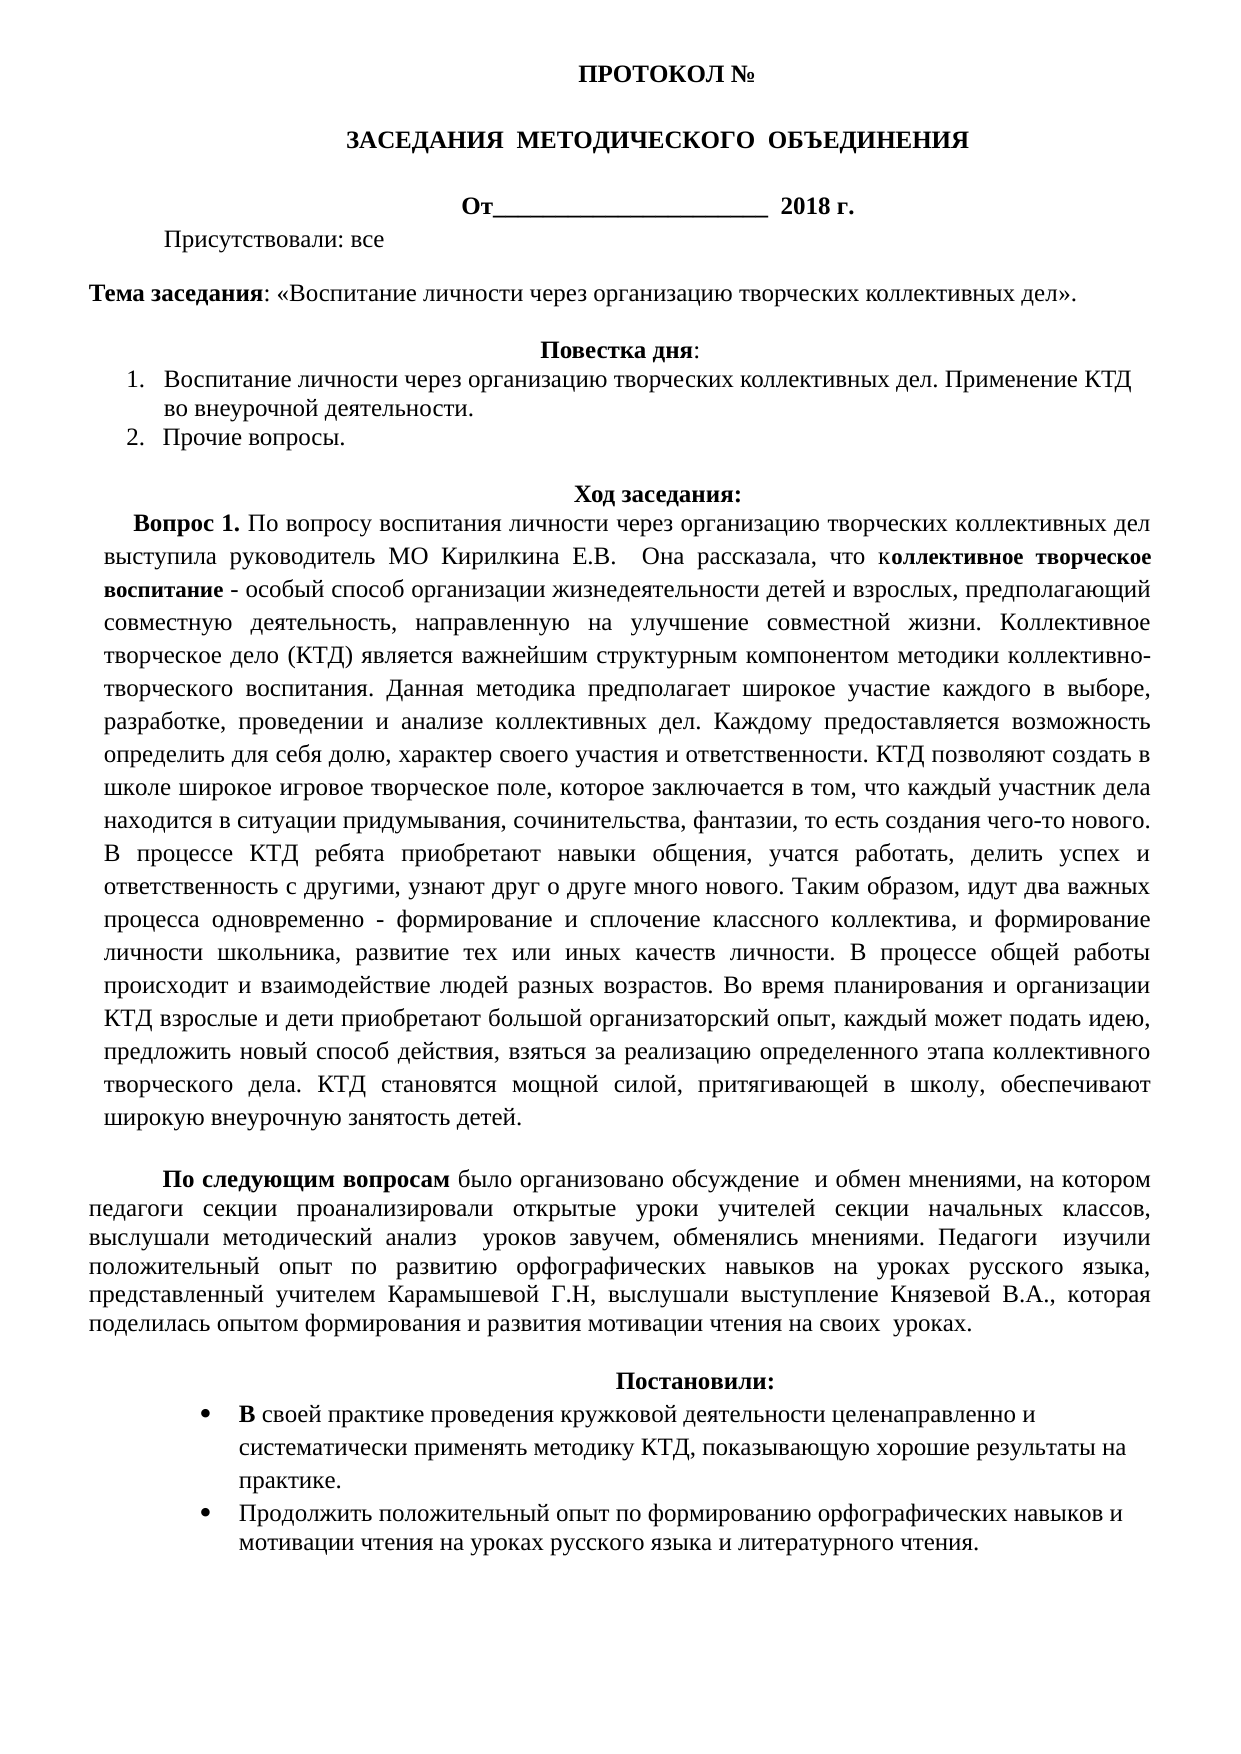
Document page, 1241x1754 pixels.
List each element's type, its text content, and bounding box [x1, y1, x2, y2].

text Ход заседания: [164, 479, 1152, 508]
list Прочие вопросы. [126, 422, 1152, 451]
text Вопрос 1. По вопросу воспитания личности через организацию творческих коллективных дел выступила руководитель МО Кирилкина Е.В. Она рассказала, что коллективное творческое воспитание - особый способ организации жизнедеятельности детей и взрослых, предполагающий совместную деятельность, направленную на улучшение совместной жизни. Коллективное творческое дело (КТД) является важнейшим структурным компонентом методики коллективно-творческого воспитания. Данная методика предполагает широкое участие каждого в выборе, разработке, проведении и анализе коллективных дел. Каждому предоставляется возможность определить для себя долю, характер своего участия и ответственности. КТД позволяют создать в школе широкое игровое творческое поле, которое заключается в том, что каждый участник дела находится в ситуации придумывания, сочинительства, фантазии, то есть создания чего-то нового. В процессе КТД ребята приобретают навыки общения, учатся работать, делить успех и ответственность с другими, узнают друг о друге много нового. Таким образом, идут два важных процесса одновременно - формирование и сплочение классного коллектива, и формирование личности школьника, развитие тех или иных качеств личности. В процессе общей работы происходит и взаимодействие людей разных возрастов. Во время планирования и организации КТД взрослые и дети приобретают большой организаторский опыт, каждый может подать идею, предложить новый способ действия, взяться за реализацию определенного этапа коллективного творческого дела. КТД становятся мощной силой, притягивающей в школу, обеспечивают широкую внеурочную занятость детей. [103, 508, 1152, 1131]
list ПРОТОКОЛ № [164, 59, 1152, 88]
text Постановили: [239, 1366, 1152, 1395]
list Присутствовали: все [164, 224, 1152, 253]
list В своей практике проведения кружковой деятельности целенаправленно и систематически применять методику КТД, показывающую хорошие результаты на практике. [201, 1399, 1152, 1494]
text Тема заседания: «Воспитание личности через организацию творческих коллективных дел». [89, 278, 1152, 307]
list Воспитание личности через организацию творческих коллективных дел. Применение КТД во внеурочной деятельности. [126, 364, 1152, 422]
text По следующим вопросам было организовано обсуждение и обмен мнениями, на котором педагоги секции проанализировали открытые уроки учителей секции начальных классов, выслушали методический анализ уроков завучем, обменялись мнениями. Педагоги изучили положительный опыт по развитию орфографических навыков на уроках русского языка, представленный учителем Карамышевой Г.Н, выслушали выступление Князевой В.А., которая поделилась опытом формирования и развития мотивации чтения на своих уроках. [89, 1164, 1152, 1337]
text Повестка дня: [89, 336, 1152, 364]
list Продолжить положительный опыт по формированию орфографических навыков и мотивации чтения на уроках русского языка и литературного чтения. [201, 1498, 1152, 1556]
list От______________________ 2018 г. [164, 191, 1152, 220]
list ЗАСЕДАНИЯ МЕТОДИЧЕСКОГО ОБЪЕДИНЕНИЯ [164, 125, 1152, 154]
